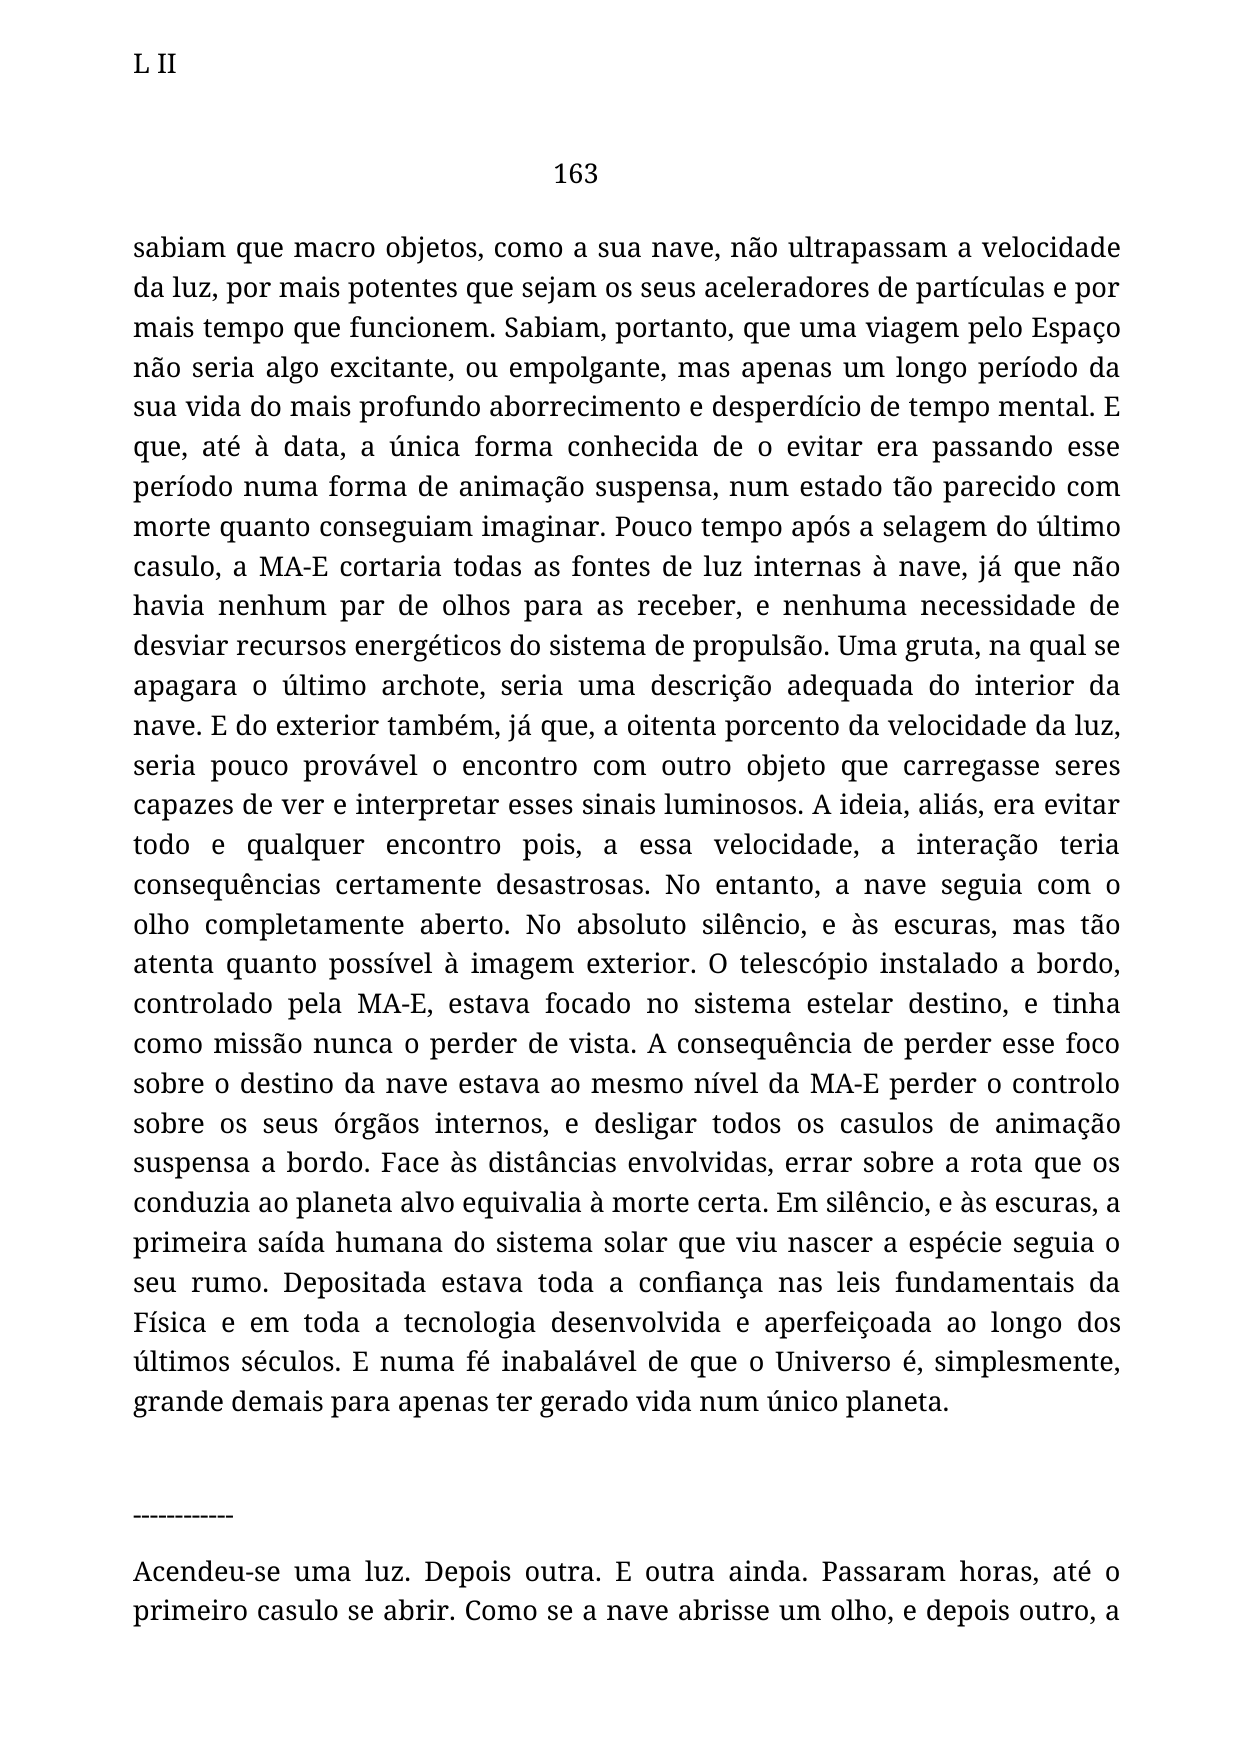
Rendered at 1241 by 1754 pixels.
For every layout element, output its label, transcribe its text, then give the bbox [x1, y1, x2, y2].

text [133, 1552, 1122, 1629]
text ------------ [133, 1496, 1122, 1532]
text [133, 229, 1122, 1419]
